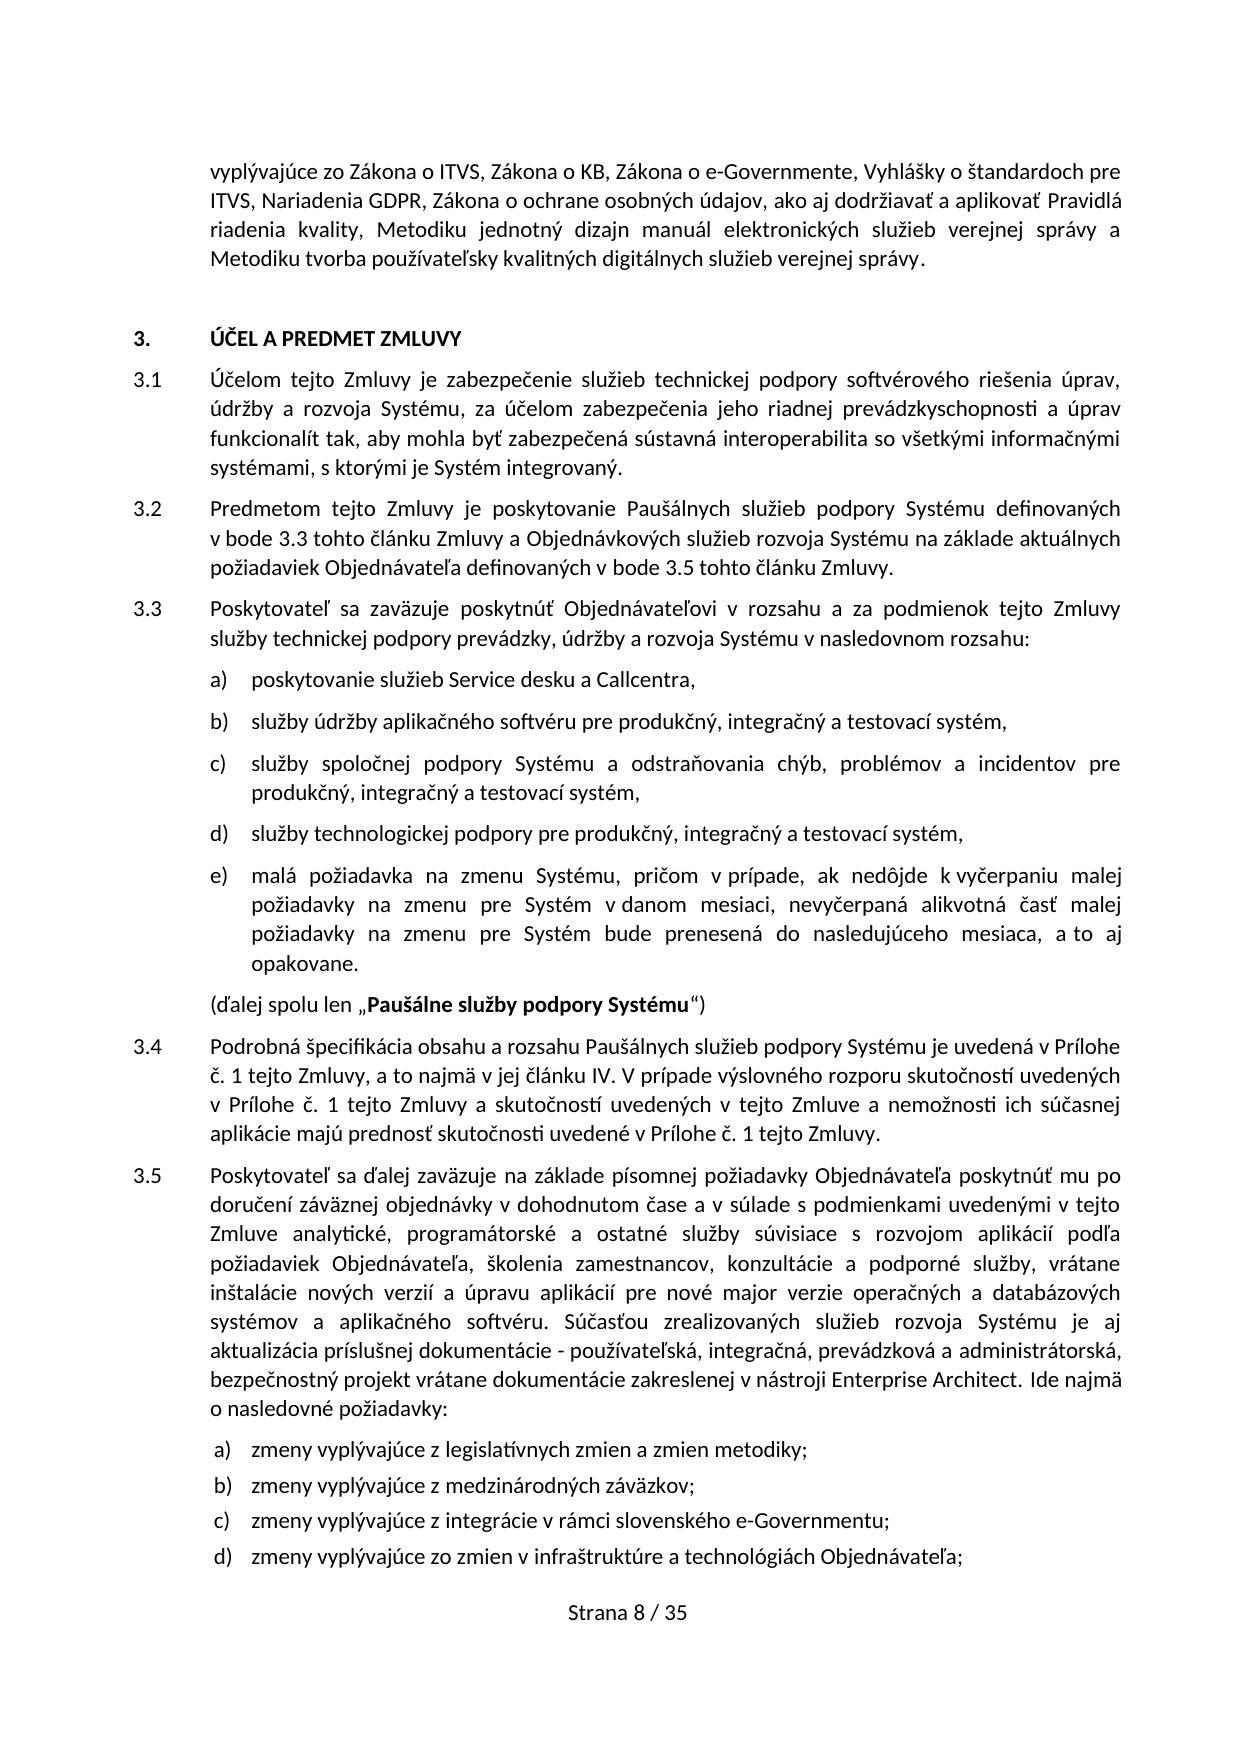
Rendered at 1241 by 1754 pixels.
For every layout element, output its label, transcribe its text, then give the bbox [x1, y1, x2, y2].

list služby spoločnej podpory Systému a odstraňovania chýb, problémov a incidentov pre produkčný, integračný a testovací systém, [210, 748, 1122, 806]
text Účelom tejto Zmluvy je zabezpečenie služieb technickej podpory softvérového riešenia úprav, údržby a rozvoja Systému, za účelom zabezpečenia jeho riadnej prevádzkyschopnosti a úprav funkcionalít tak, aby mohla byť zabezpečená sústavná interoperabilita so všetkými informačnými systémami, s ktorými je Systém integrovaný. [133, 364, 1122, 481]
list malá požiadavka na zmenu Systému, pričom v prípade, ak nedôjde k vyčerpaniu malej požiadavky na zmenu pre Systém v danom mesiaci, nevyčerpaná alikvotná časť malej požiadavky na zmenu pre Systém bude prenesená do nasledujúceho mesiaca, a to aj opakovane. [210, 860, 1122, 977]
text Poskytovateľ sa zaväzuje poskytnúť Objednávateľovi v rozsahu a za podmienok tejto Zmluvy služby technickej podpory prevádzky, údržby a rozvoja Systému v nasledovnom rozsahu: [133, 593, 1122, 652]
text Poskytovateľ sa ďalej zaväzuje na základe písomnej požiadavky Objednávateľa poskytnúť mu po doručení záväznej objednávky v dohodnutom čase a v súlade s podmienkami uvedenými v tejto Zmluve analytické, programátorské a ostatné služby súvisiace s rozvojom aplikácií podľa požiadaviek Objednávateľa, školenia zamestnancov, konzultácie a podporné služby, vrátane inštalácie nových verzií a úpravu aplikácií pre nové major verzie operačných a databázových systémov a aplikačného softvéru. Súčasťou zrealizovaných služieb rozvoja Systému je aj aktualizácia príslušnej dokumentácie - používateľská, integračná, prevádzková a administrátorská, bezpečnostný projekt vrátane dokumentácie zakreslenej v nástroji Enterprise Architect. Ide najmä o nasledovné požiadavky: [133, 1160, 1122, 1423]
list poskytovanie služieb Service desku a Callcentra, [210, 664, 1122, 693]
list služby údržby aplikačného softvéru pre produkčný, integračný a testovací systém, [210, 706, 1122, 735]
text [133, 156, 1122, 273]
text Predmetom tejto Zmluvy je poskytovanie Paušálnych služieb podpory Systému definovaných v bode 3.3 tohto článku Zmluvy a Objednávkových služieb rozvoja Systému na základe aktuálnych požiadaviek Objednávateľa definovaných v bode 3.5 tohto článku Zmluvy. [133, 493, 1122, 581]
list zmeny vyplývajúce zo zmien v infraštruktúre a technológiách Objednávateľa; [213, 1542, 1122, 1570]
list zmeny vyplývajúce z legislatívnych zmien a zmien metodiky; [213, 1435, 1122, 1463]
text Podrobná špecifikácia obsahu a rozsahu Paušálnych služieb podpory Systému je uvedená v Prílohe č. 1 tejto Zmluvy, a to najmä v jej článku IV. V prípade výslovného rozporu skutočností uvedených v Prílohe č. 1 tejto Zmluvy a skutočností uvedených v tejto Zmluve a nemožnosti ich súčasnej aplikácie majú prednosť skutočnosti uvedené v Prílohe č. 1 tejto Zmluvy. [133, 1031, 1122, 1148]
list služby technologickej podpory pre produkčný, integračný a testovací systém, [210, 818, 1122, 848]
text ÚČEL A PREDMET ZMLUVY [133, 323, 1122, 352]
list zmeny vyplývajúce z integrácie v rámci slovenského e-Governmentu; [213, 1506, 1122, 1534]
list (ďalej spolu len „Paušálne služby podpory Systému“) [210, 989, 1122, 1018]
list zmeny vyplývajúce z medzinárodných záväzkov; [213, 1471, 1122, 1499]
